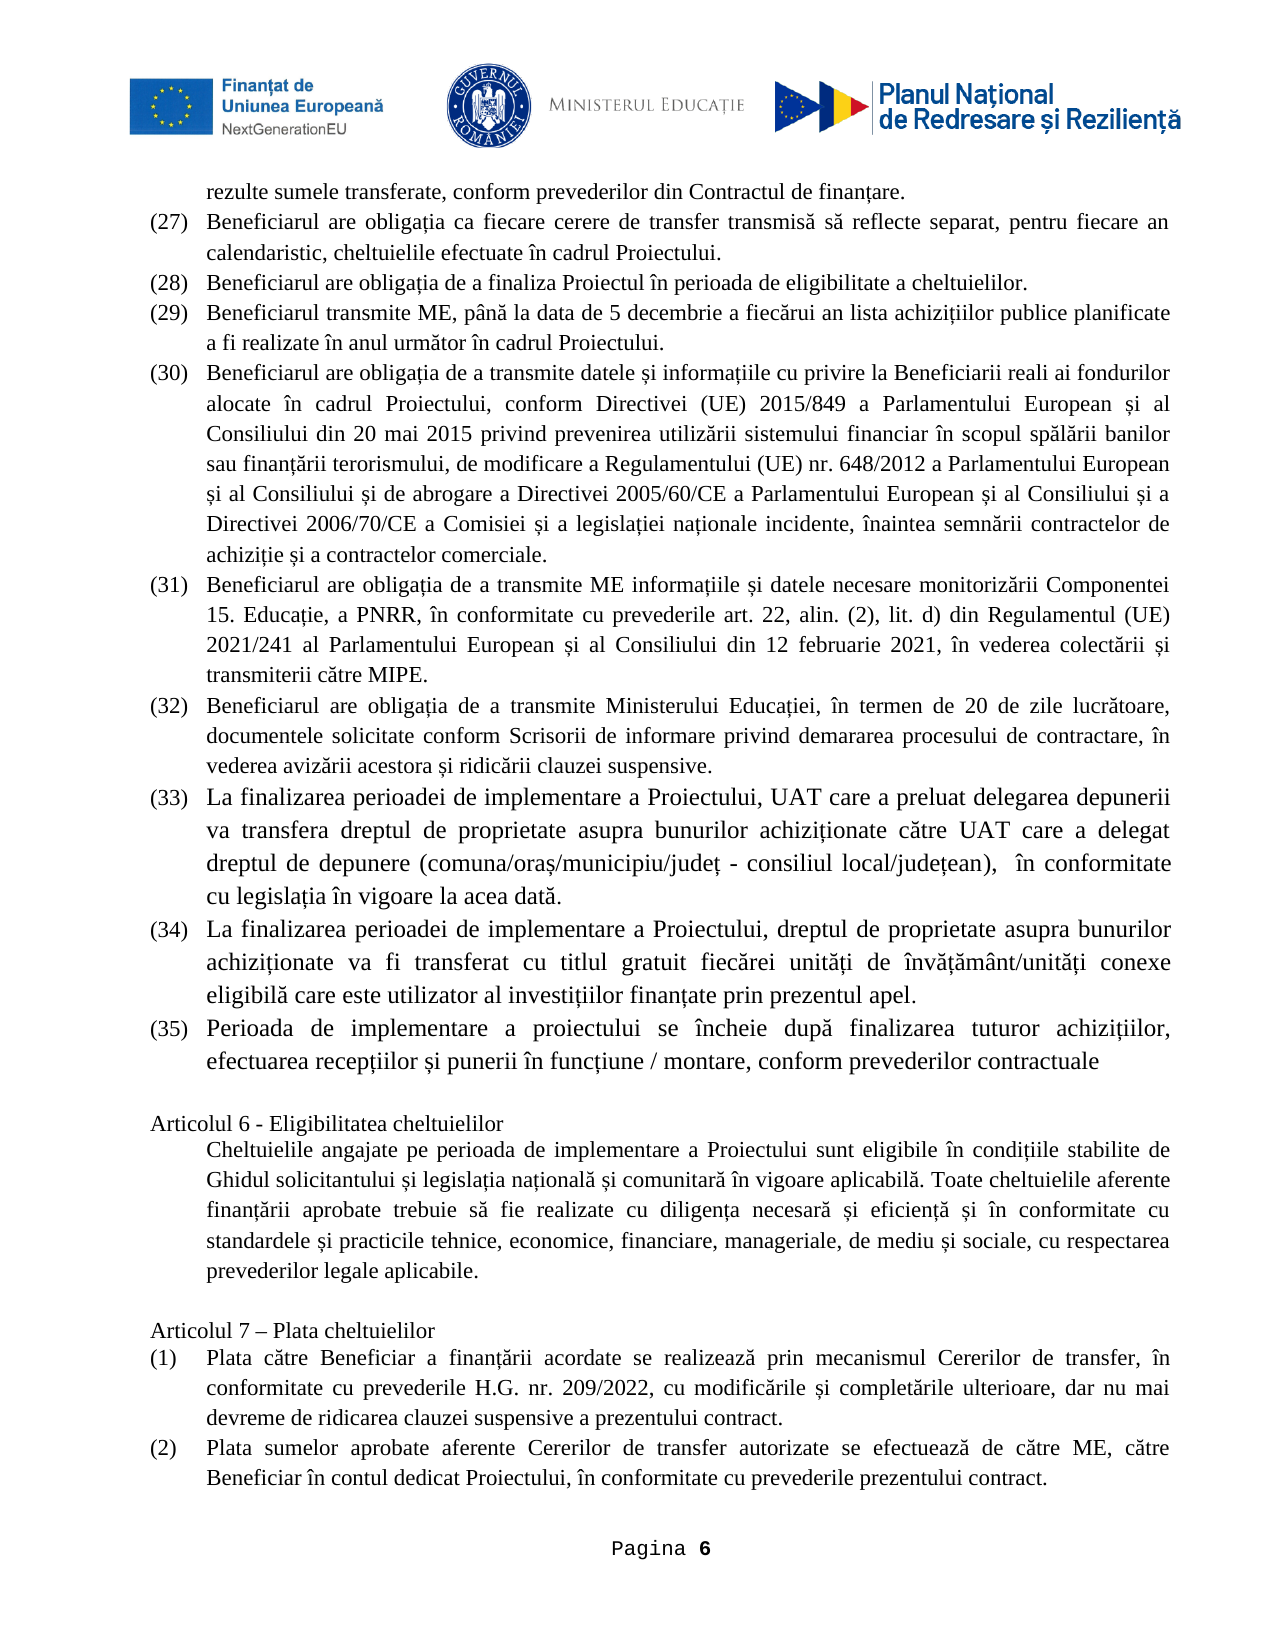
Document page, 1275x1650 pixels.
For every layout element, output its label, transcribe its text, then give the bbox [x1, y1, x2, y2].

picture [768, 74, 1185, 140]
picture [445, 62, 746, 148]
list Beneficiarul are obligația de a transmite ME informațiile și datele necesare monitorizării Componentei 15. Educație, a PNRR, în conformitate cu prevederile art. 22, alin. (2), lit. d) din Regulamentul (UE) 2021/241 al Parlamentului European și al Consiliului din 12 februarie 2021, în vederea colectării și transmiterii către MIPE. [150, 571, 1172, 688]
list Beneficiarul are obligația de a transmite datele și informațiile cu privire la Beneficiarii reali ai fondurilor alocate în cadrul Proiectului, conform Directivei (UE) 2015/849 a Parlamentului European și al Consiliului din 20 mai 2015 privind prevenirea utilizării sistemului financiar în scopul spălării banilor sau finanțării terorismului, de modificare a Regulamentului (UE) nr. 648/2012 a Parlamentului European și al Consiliului și de abrogare a Directivei 2005/60/CE a Parlamentului European și al Consiliului și a Directivei 2006/70/CE a Comisiei și a legislației naționale incidente, înaintea semnării contractelor de achiziție și a contractelor comerciale. [150, 359, 1172, 567]
list Beneficiarul transmite ME, până la data de 5 decembrie a fiecărui an lista achizițiilor publice planificate a fi realizate în anul următor în cadrul Proiectului. [150, 299, 1172, 356]
text Articolul 7 – Plata cheltuielilor [150, 1317, 1172, 1344]
list Beneficiarul are obligația ca fiecare cerere de transfer transmisă să reflecte separat, pentru fiecare an calendaristic, cheltuielile efectuate în cadrul Proiectului. [150, 208, 1172, 265]
text Cheltuielile angajate pe perioada de implementare a Proiectului sunt eligibile în condițiile stabilite de Ghidul solicitantului și legislația națională și comunitară în vigoare aplicabilă. Toate cheltuielile aferente finanțării aprobate trebuie să fie realizate cu diligența necesară și eficiență și în conformitate cu standardele și practicile tehnice, economice, financiare, manageriale, de mediu și sociale, cu respectarea prevederilor legale aplicabile. [206, 1136, 1172, 1283]
list Perioada de implementare a proiectului se încheie după finalizarea tuturor achizițiilor, efectuarea recepțiilor și punerii în funcțiune / montare, conform prevederilor contractuale [150, 1013, 1172, 1075]
list Beneficiarul are obligația de a transmite Ministerului Educației, în termen de 20 de zile lucrătoare, documentele solicitate conform Scrisorii de informare privind demararea procesului de contractare, în vederea avizării acestora și ridicării clauzei suspensive. [150, 692, 1172, 778]
picture [127, 67, 384, 140]
list La finalizarea perioadei de implementare a Proiectului, UAT care a preluat delegarea depunerii va transfera dreptul de proprietate asupra bunurilor achiziționate către UAT care a delegat dreptul de depunere (comuna/oraș/municipiu/județ - consiliul local/județean), în conformitate cu legislația în vigoare la acea dată. [150, 782, 1172, 910]
text Articolul 6 - Eligibilitatea cheltuielilor [150, 1110, 1172, 1136]
list Plata către Beneficiar a finanțării acordate se realizează prin mecanismul Cererilor de transfer, în conformitate cu prevederile H.G. nr. 209/2022, cu modificările și completările ulterioare, dar nu mai devreme de ridicarea clauzei suspensive a prezentului contract. [150, 1344, 1172, 1430]
list La finalizarea perioadei de implementare a Proiectului, dreptul de proprietate asupra bunurilor achiziționate va fi transferat cu titlul gratuit fiecărei unități de învățământ/unități conexe eligibilă care este utilizator al investițiilor finanțate prin prezentul apel. [150, 914, 1172, 1009]
list Beneficiarul are obligația de a finaliza Proiectul în perioada de eligibilitate a cheltuielilor. [150, 269, 1172, 295]
list Plata sumelor aprobate aferente Cererilor de transfer autorizate se efectuează de către ME, către Beneficiar în contul dedicat Proiectului, în conformitate cu prevederile prezentului contract. [150, 1434, 1172, 1491]
